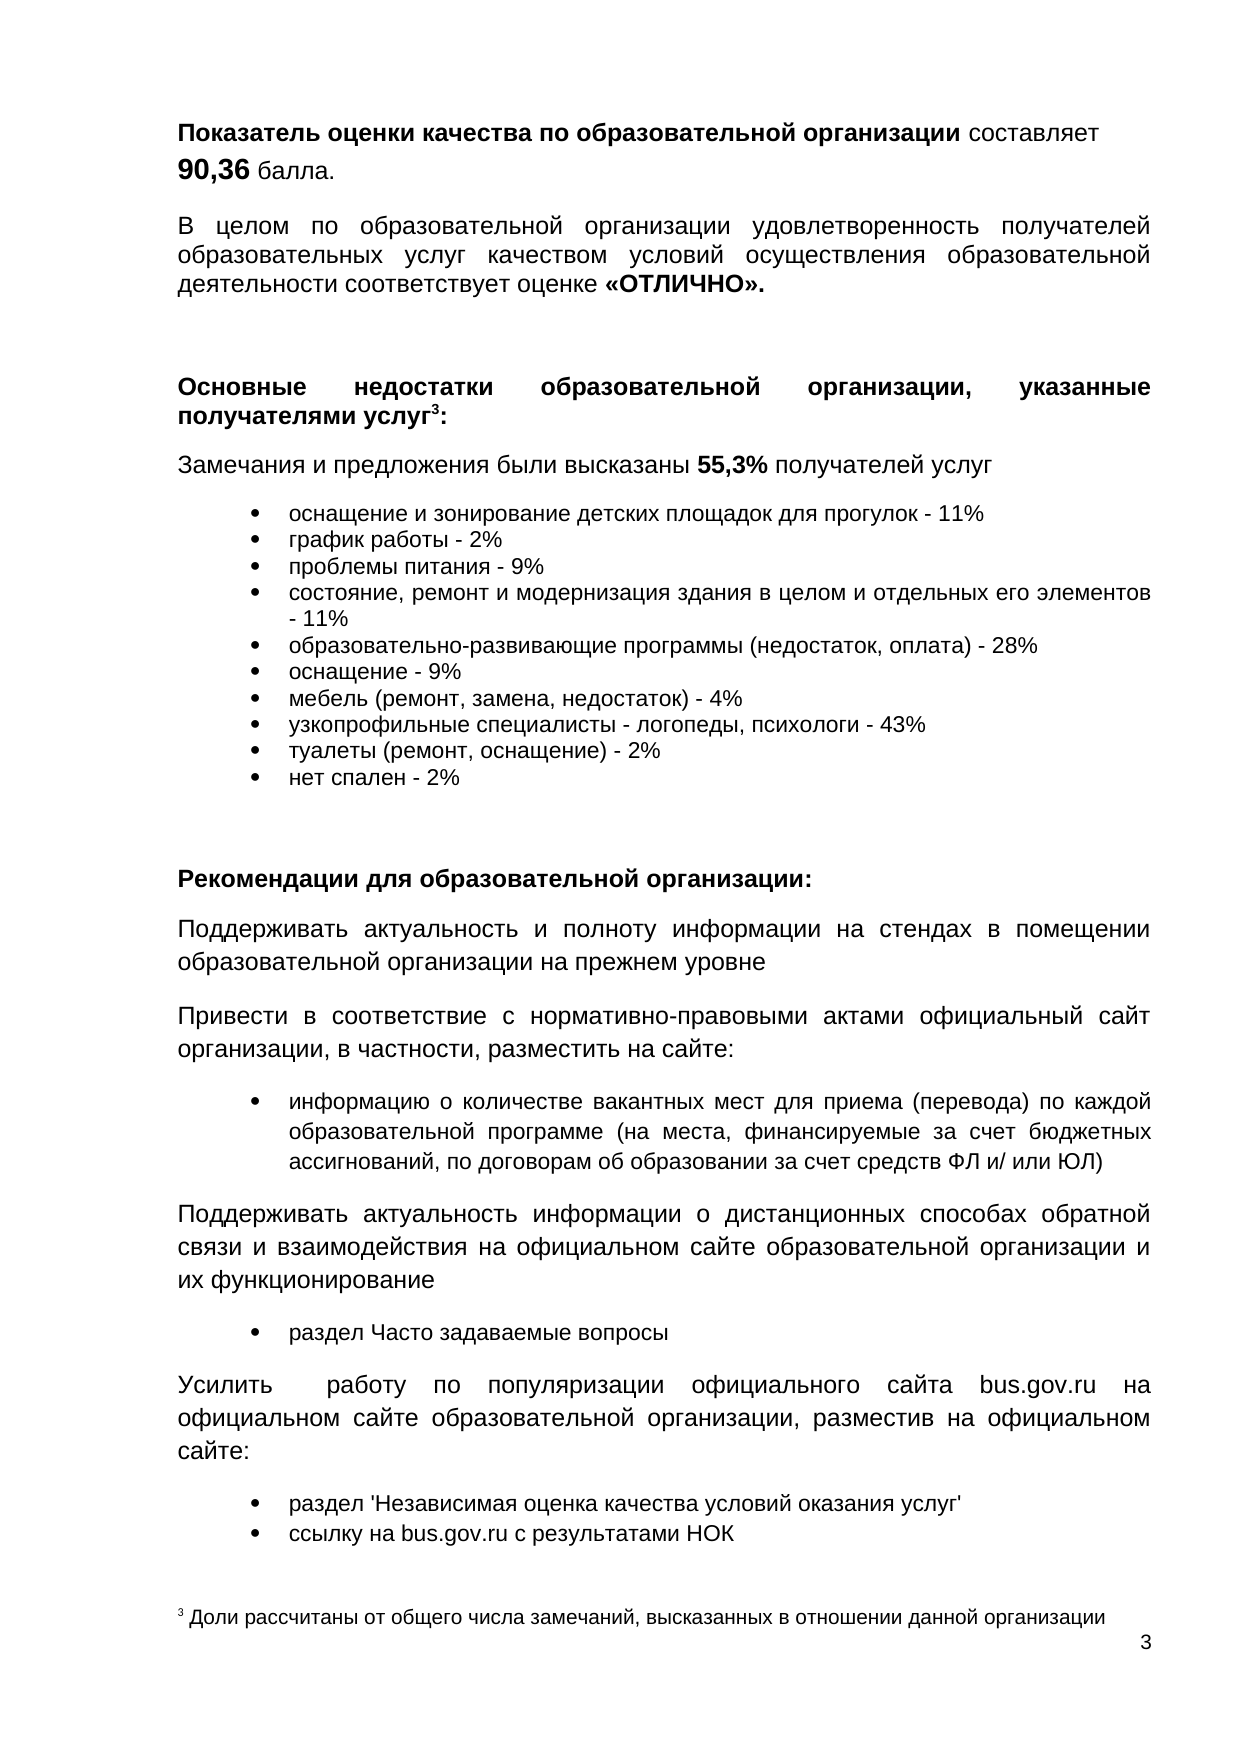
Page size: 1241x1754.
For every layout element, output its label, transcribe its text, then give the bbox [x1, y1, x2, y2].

list оснащение и зонирование детских площадок для прогулок - 11% [251, 500, 1152, 526]
text В целом по образовательной организации удовлетворенность получателей образовательных услуг качеством условий осуществления образовательной деятельности соответствует оценке «ОТЛИЧНО». [177, 211, 1152, 297]
text Основные недостатки образовательной организации, указанные получателями услуг: [177, 372, 1152, 429]
text Привести в соответствие с нормативно-правовыми актами официальный сайт организации, в частности, разместить на сайте: [177, 1001, 1152, 1063]
list туалеты (ремонт, оснащение) - 2% [251, 737, 1152, 763]
list раздел Часто задаваемые вопросы [251, 1319, 1152, 1346]
text Рекомендации для образовательной организации: [177, 864, 1152, 893]
list образовательно-развивающие программы (недостаток, оплата) - 28% [251, 632, 1152, 658]
list узкопрофильные специалисты - логопеды, психологи - 43% [251, 711, 1152, 737]
text Усилить работу по популяризации официального сайта bus.gov.ru на официальном сайте образовательной организации, разместив на официальном сайте: [177, 1370, 1152, 1465]
text Замечания и предложения были высказаны 55,3% получателей услуг [177, 450, 1152, 479]
list оснащение - 9% [251, 658, 1152, 684]
text Поддерживать актуальность и полноту информации на стендах в помещении образовательной организации на прежнем уровне [177, 914, 1152, 976]
list график работы - 2% [251, 526, 1152, 553]
list мебель (ремонт, замена, недостаток) - 4% [251, 684, 1152, 711]
text Показатель оценки качества по образовательной организации составляет 90,36 балла. [177, 118, 1152, 185]
list информацию о количестве вакантных мест для приема (перевода) по каждой образовательной программе (на места, финансируемые за счет бюджетных ассигнований, по договорам об образовании за счет средств ФЛ и/ или ЮЛ) [251, 1088, 1152, 1174]
list нет спален - 2% [251, 763, 1152, 790]
text Поддерживать актуальность информации о дистанционных способах обратной связи и взаимодействия на официальном сайте образовательной организации и их функционирование [177, 1199, 1152, 1294]
list состояние, ремонт и модернизация здания в целом и отдельных его элементов - 11% [251, 579, 1152, 632]
list проблемы питания - 9% [251, 553, 1152, 579]
list ссылку на bus.gov.ru с результатами НОК [251, 1520, 1152, 1547]
list раздел 'Независимая оценка качества условий оказания услуг' [251, 1490, 1152, 1516]
